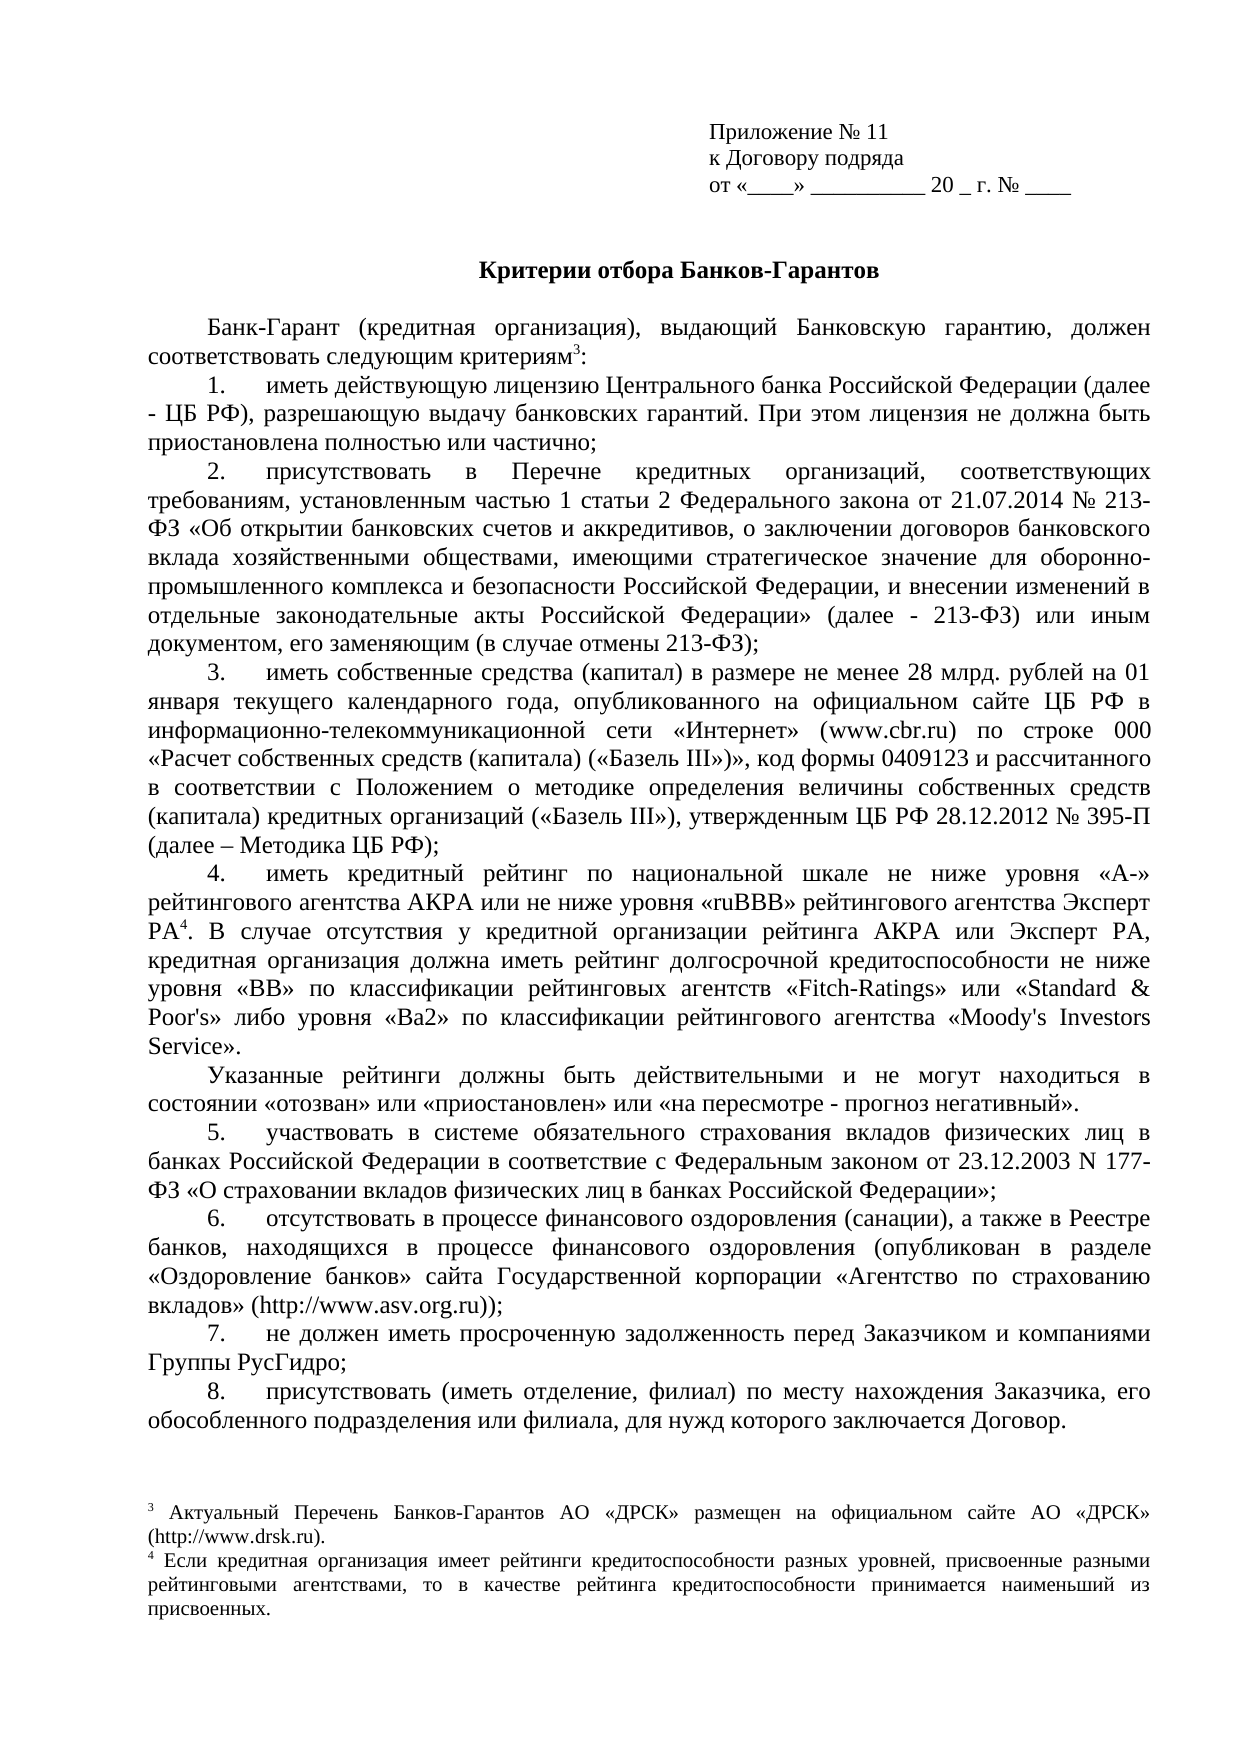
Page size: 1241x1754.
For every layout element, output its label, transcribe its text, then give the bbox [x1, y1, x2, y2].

text Критерии отбора Банков-Гарантов [148, 255, 1152, 283]
text Указанные рейтинги должны быть действительными и не могут находиться в состоянии «отозван» или «приостановлен» или «на пересмотре - прогноз негативный». [148, 1060, 1152, 1117]
list присутствовать в Перечне кредитных организаций, соответствующих требованиям, установленным частью 1 статьи 2 Федерального закона от 21.07.2014 № 213-ФЗ «Об открытии банковских счетов и аккредитивов, о заключении договоров банковского вклада хозяйственными обществами, имеющими стратегическое значение для оборонно-промышленного комплекса и безопасности Российской Федерации, и внесении изменений в отдельные законодательные акты Российской Федерации» (далее - 213-ФЗ) или иным документом, его заменяющим (в случае отмены 213-ФЗ); [148, 456, 1152, 657]
text от «____» __________ 20 _ г. № ____ [148, 171, 1152, 197]
list участвовать в системе обязательного страхования вкладов физических лиц в банках Российской Федерации в соответствие с Федеральным законом от 23.12.2003 N 177-ФЗ «О страховании вкладов физических лиц в банках Российской Федерации»; [148, 1117, 1152, 1203]
text к Договору подряда [148, 144, 1152, 171]
list иметь кредитный рейтинг по национальной шкале не ниже уровня «А-» рейтингового агентства АКРА или не ниже уровня «ruВВВ» рейтингового агентства Эксперт РА. В случае отсутствия у кредитной организации рейтинга АКРА или Эксперт РА, кредитная организация должна иметь рейтинг долгосрочной кредитоспособности не ниже уровня «ВВ» по классификации рейтинговых агентств «Fitch-Ratings» или «Standard & Poor's» либо уровня «Bа2» по классификации рейтингового агентства «Moody's Investors Service». [148, 858, 1152, 1060]
text Приложение № 11 [148, 118, 1152, 144]
list иметь действующую лицензию Центрального банка Российской Федерации (далее - ЦБ РФ), разрешающую выдачу банковских гарантий. При этом лицензия не должна быть приостановлена полностью или частично; [148, 370, 1152, 456]
text Банк-Гарант (кредитная организация), выдающий Банковскую гарантию, должен соответствовать следующим критериям: [148, 312, 1152, 370]
list иметь собственные средства (капитал) в размере не менее 28 млрд. рублей на 01 января текущего календарного года, опубликованного на официальном сайте ЦБ РФ в информационно-телекоммуникационной сети «Интернет» (www.cbr.ru) по строке 000 «Расчет собственных средств (капитала) («Базель III»)», код формы 0409123 и рассчитанного в соответствии с Положением о методике определения величины собственных средств (капитала) кредитных организаций («Базель III»), утвержденным ЦБ РФ 28.12.2012 № 395-П (далее – Методика ЦБ РФ); [148, 657, 1152, 858]
list не должен иметь просроченную задолженность перед Заказчиком и компаниями Группы РусГидро; [148, 1318, 1152, 1376]
list отсутствовать в процессе финансового оздоровления (санации), а также в Реестре банков, находящихся в процессе финансового оздоровления (опубликован в разделе «Оздоровление банков» сайта Государственной корпорации «Агентство по страхованию вкладов» (http://www.asv.org.ru)); [148, 1203, 1152, 1318]
list присутствовать (иметь отделение, филиал) по месту нахождения Заказчика, его обособленного подразделения или филиала, для нужд которого заключается Договор. [148, 1376, 1152, 1433]
